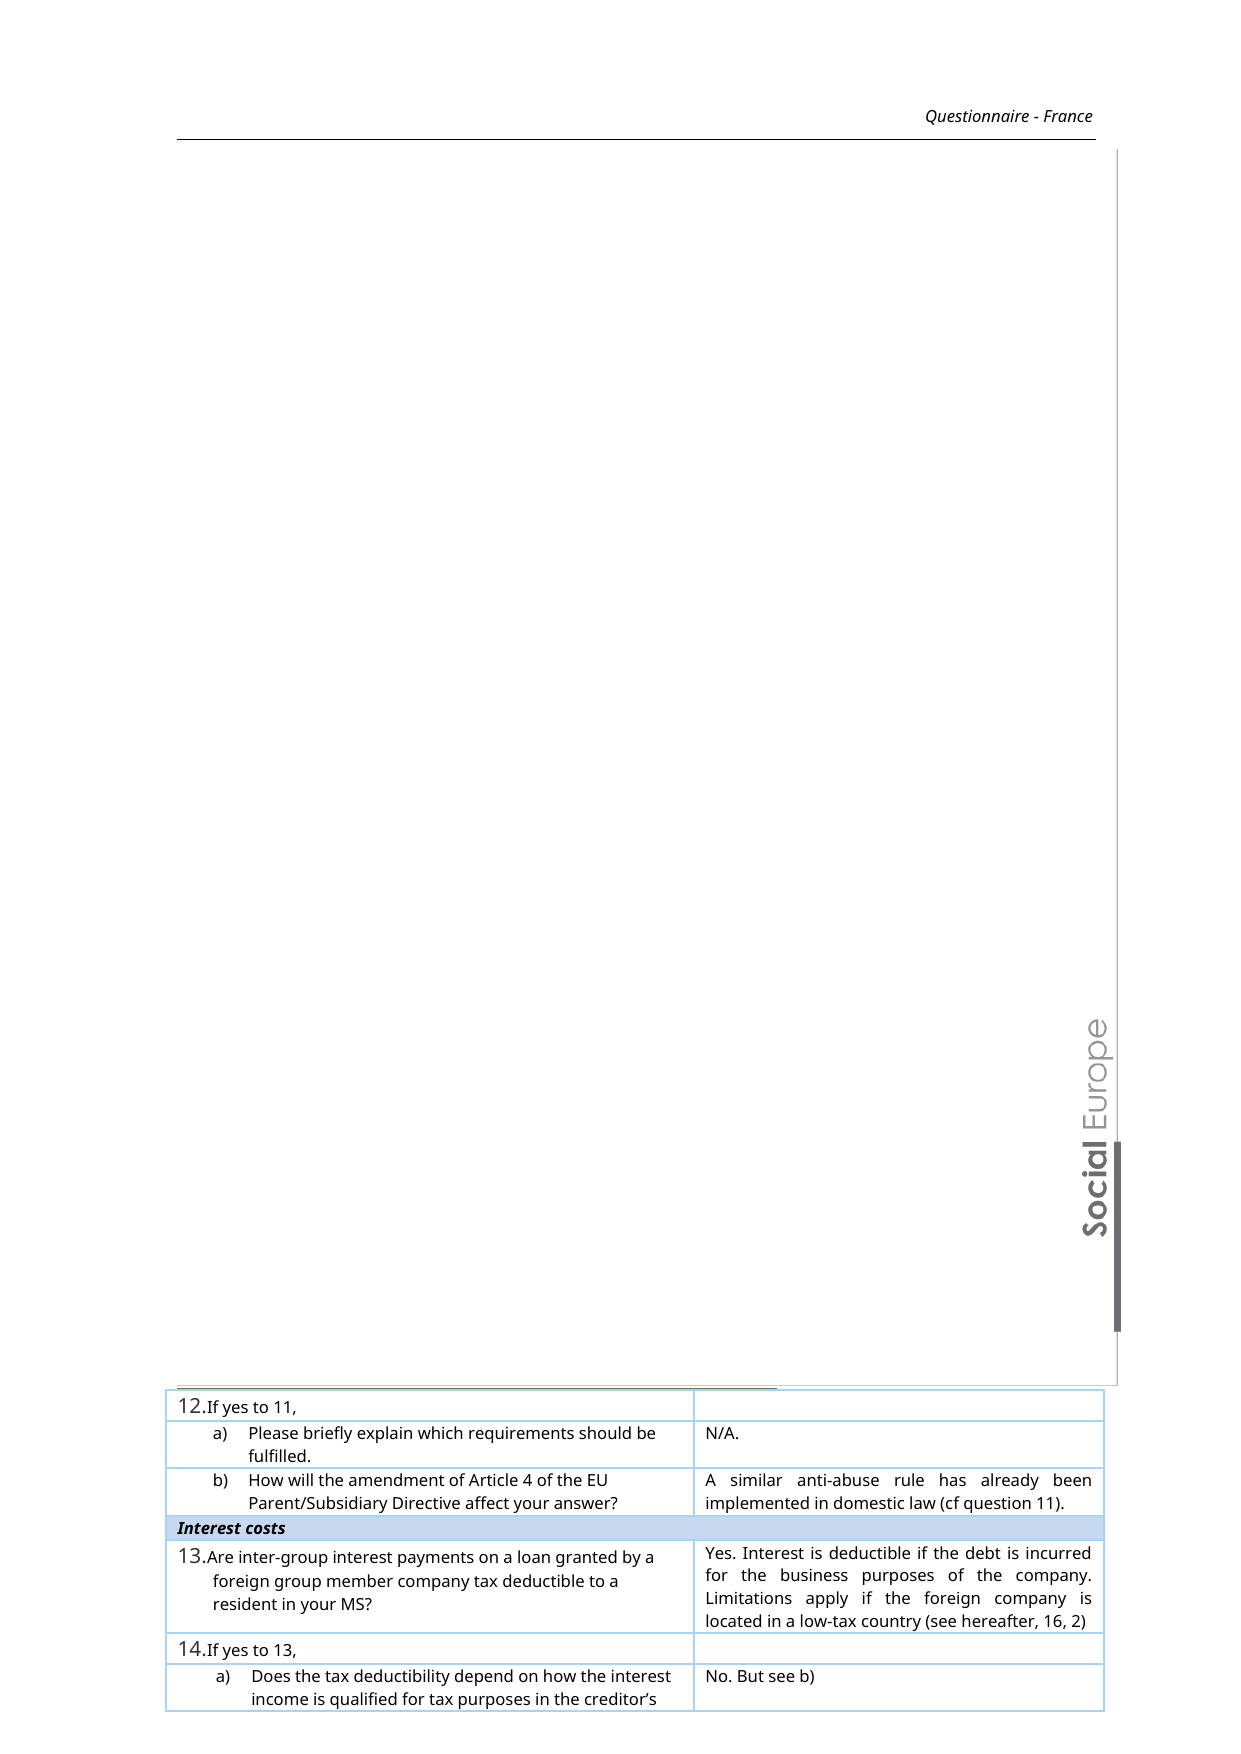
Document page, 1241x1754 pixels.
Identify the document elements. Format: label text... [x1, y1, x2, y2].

table_cell Are inter-group interest payments on a loan granted by a foreign group member company tax deductible to a resident in your MS? [167, 1541, 693, 1632]
picture [177, 149, 1121, 1386]
table_cell If yes to 13, [167, 1634, 693, 1663]
table_cell How will the amendment of Article 4 of the EU Parent/Subsidiary Directive affect your answer? [167, 1469, 693, 1514]
table_cell No. But see b) [695, 1665, 1103, 1710]
table_cell If yes to 11, [167, 1391, 693, 1419]
table_cell A similar anti-abuse rule has already been implemented in domestic law (cf question 11). [695, 1469, 1103, 1514]
table_cell [695, 1391, 1103, 1419]
table_cell Does the tax deductibility depend on how the interest income is qualified for tax purposes in the creditor’s state? If yes, please briefly explain. [167, 1665, 693, 1710]
table_cell Please briefly explain which requirements should be fulfilled. [167, 1422, 693, 1467]
table_cell N/A. [695, 1422, 1103, 1467]
table_cell Yes. Interest is deductible if the debt is incurred for the business purposes of the company. Limitations apply if the foreign company is located in a low-tax country (see hereafter, 16, 2) [695, 1541, 1103, 1632]
table_cell Interest costs [167, 1517, 1103, 1539]
table_cell [695, 1634, 1103, 1663]
